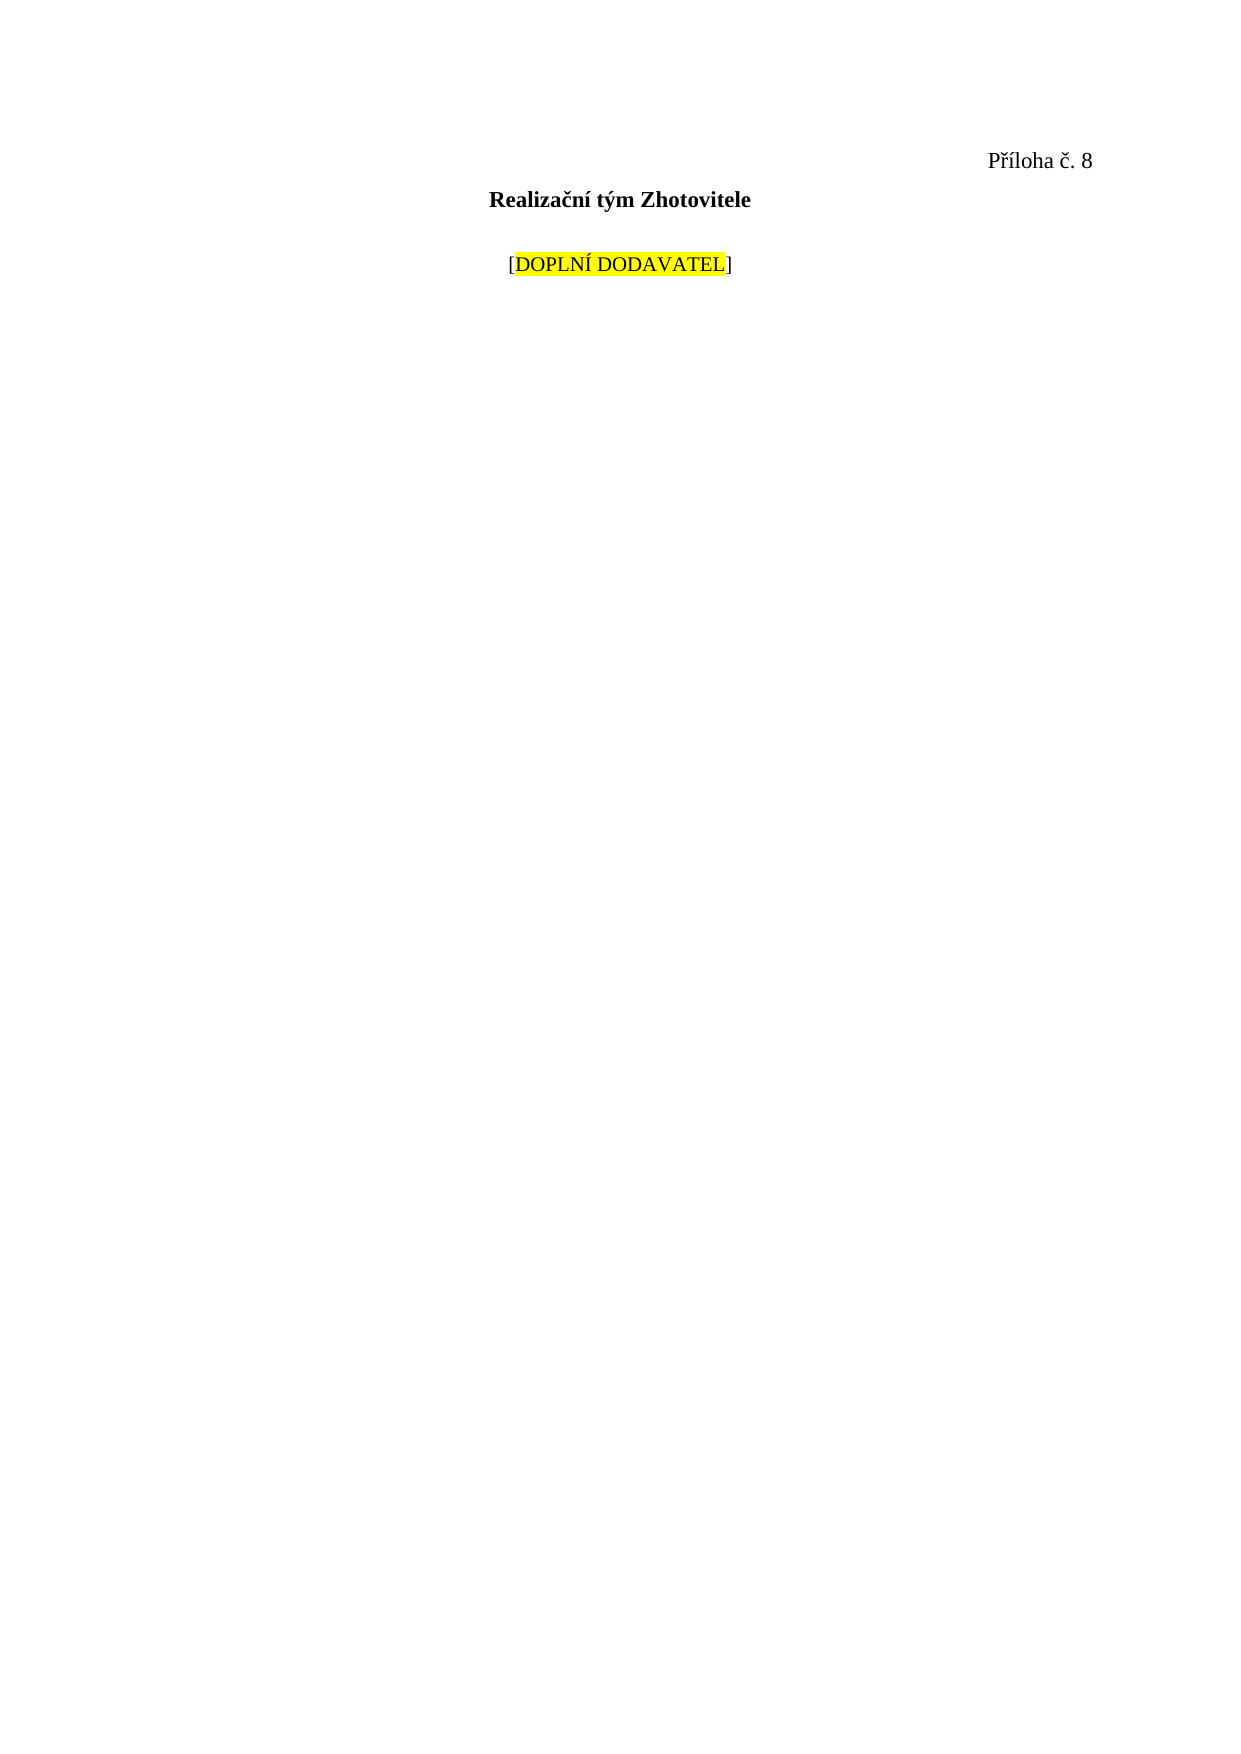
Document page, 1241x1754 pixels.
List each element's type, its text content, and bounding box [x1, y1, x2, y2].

text Příloha č. 8 [148, 148, 1093, 174]
text Realizační tým Zhotovitele [148, 186, 1093, 213]
text [DOPLNÍ DODAVATEL] [725, 252, 1093, 276]
text [DOPLNÍ DODAVATEL] [148, 252, 515, 276]
